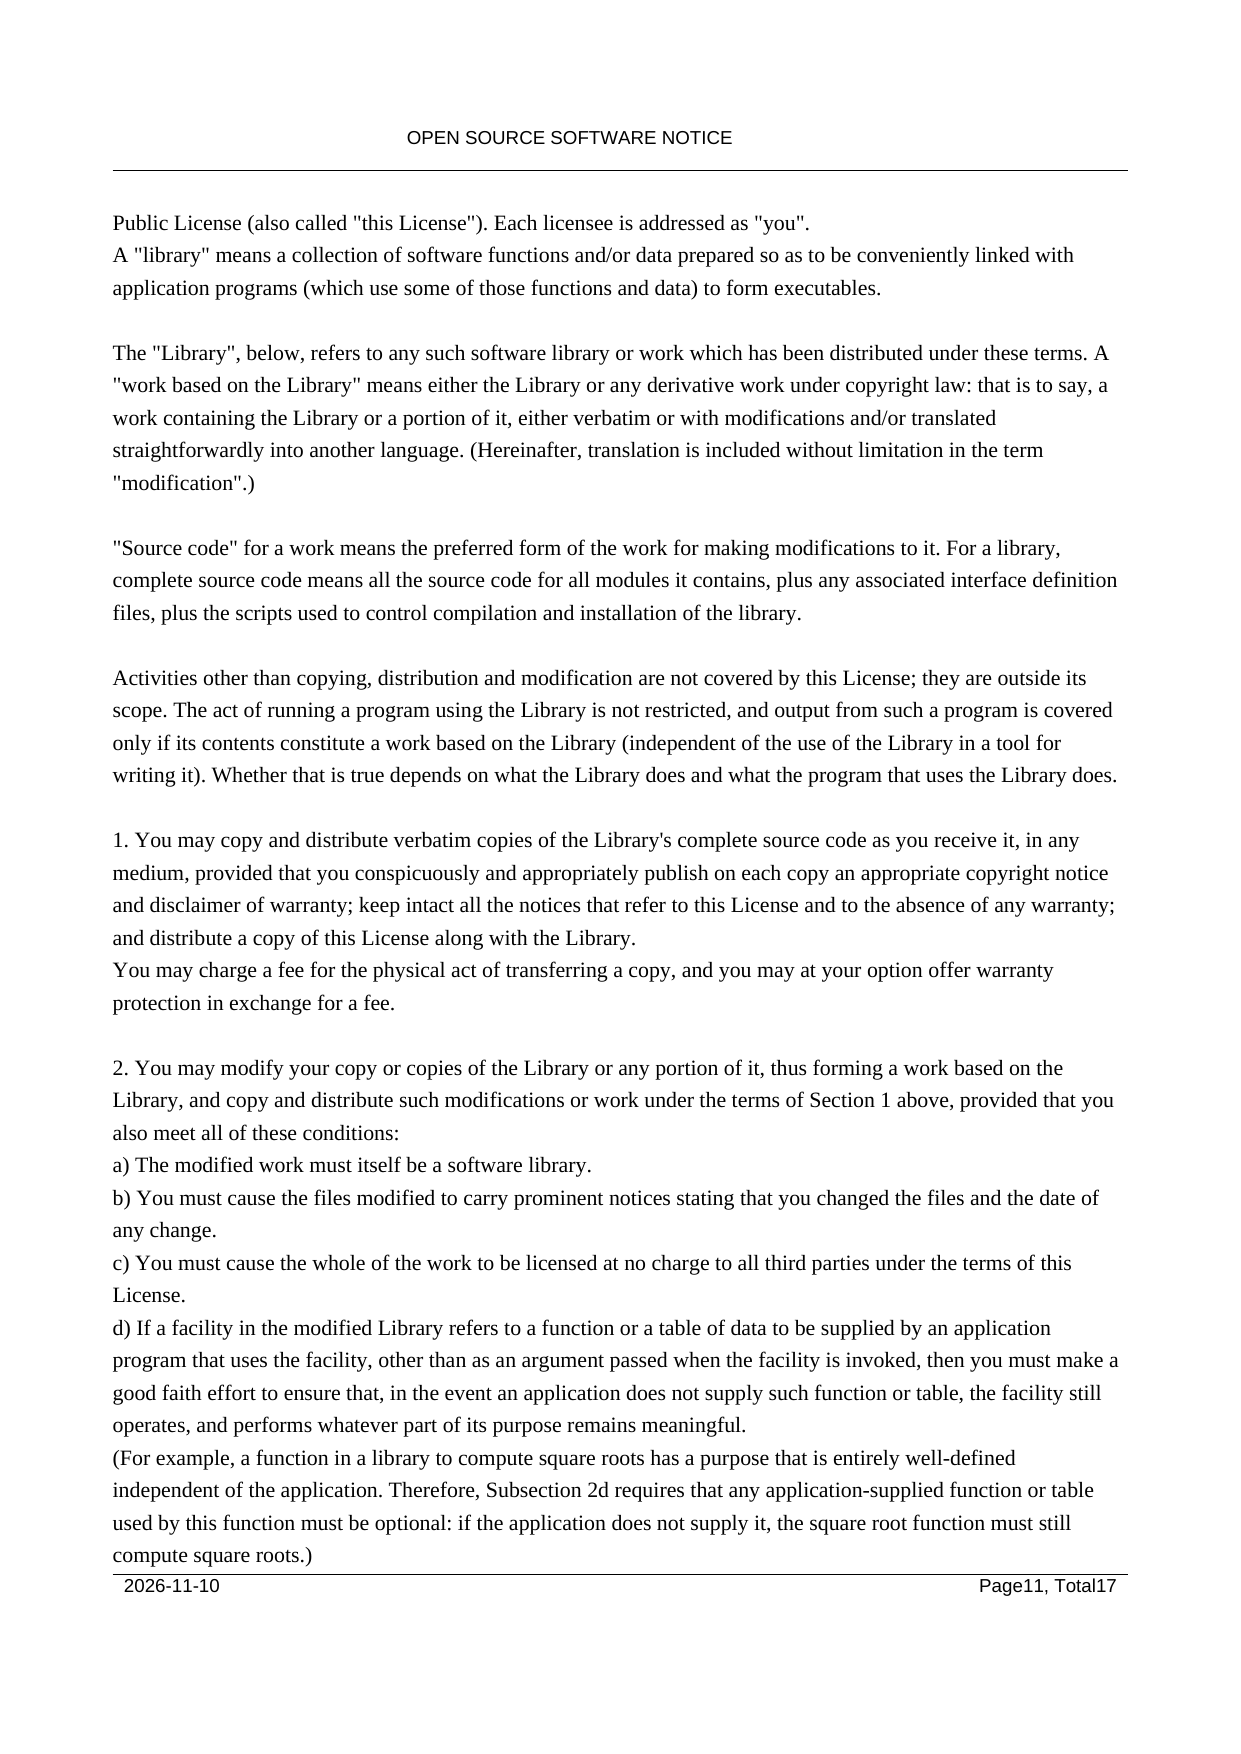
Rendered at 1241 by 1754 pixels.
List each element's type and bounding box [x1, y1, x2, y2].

text [112, 206, 1128, 1571]
